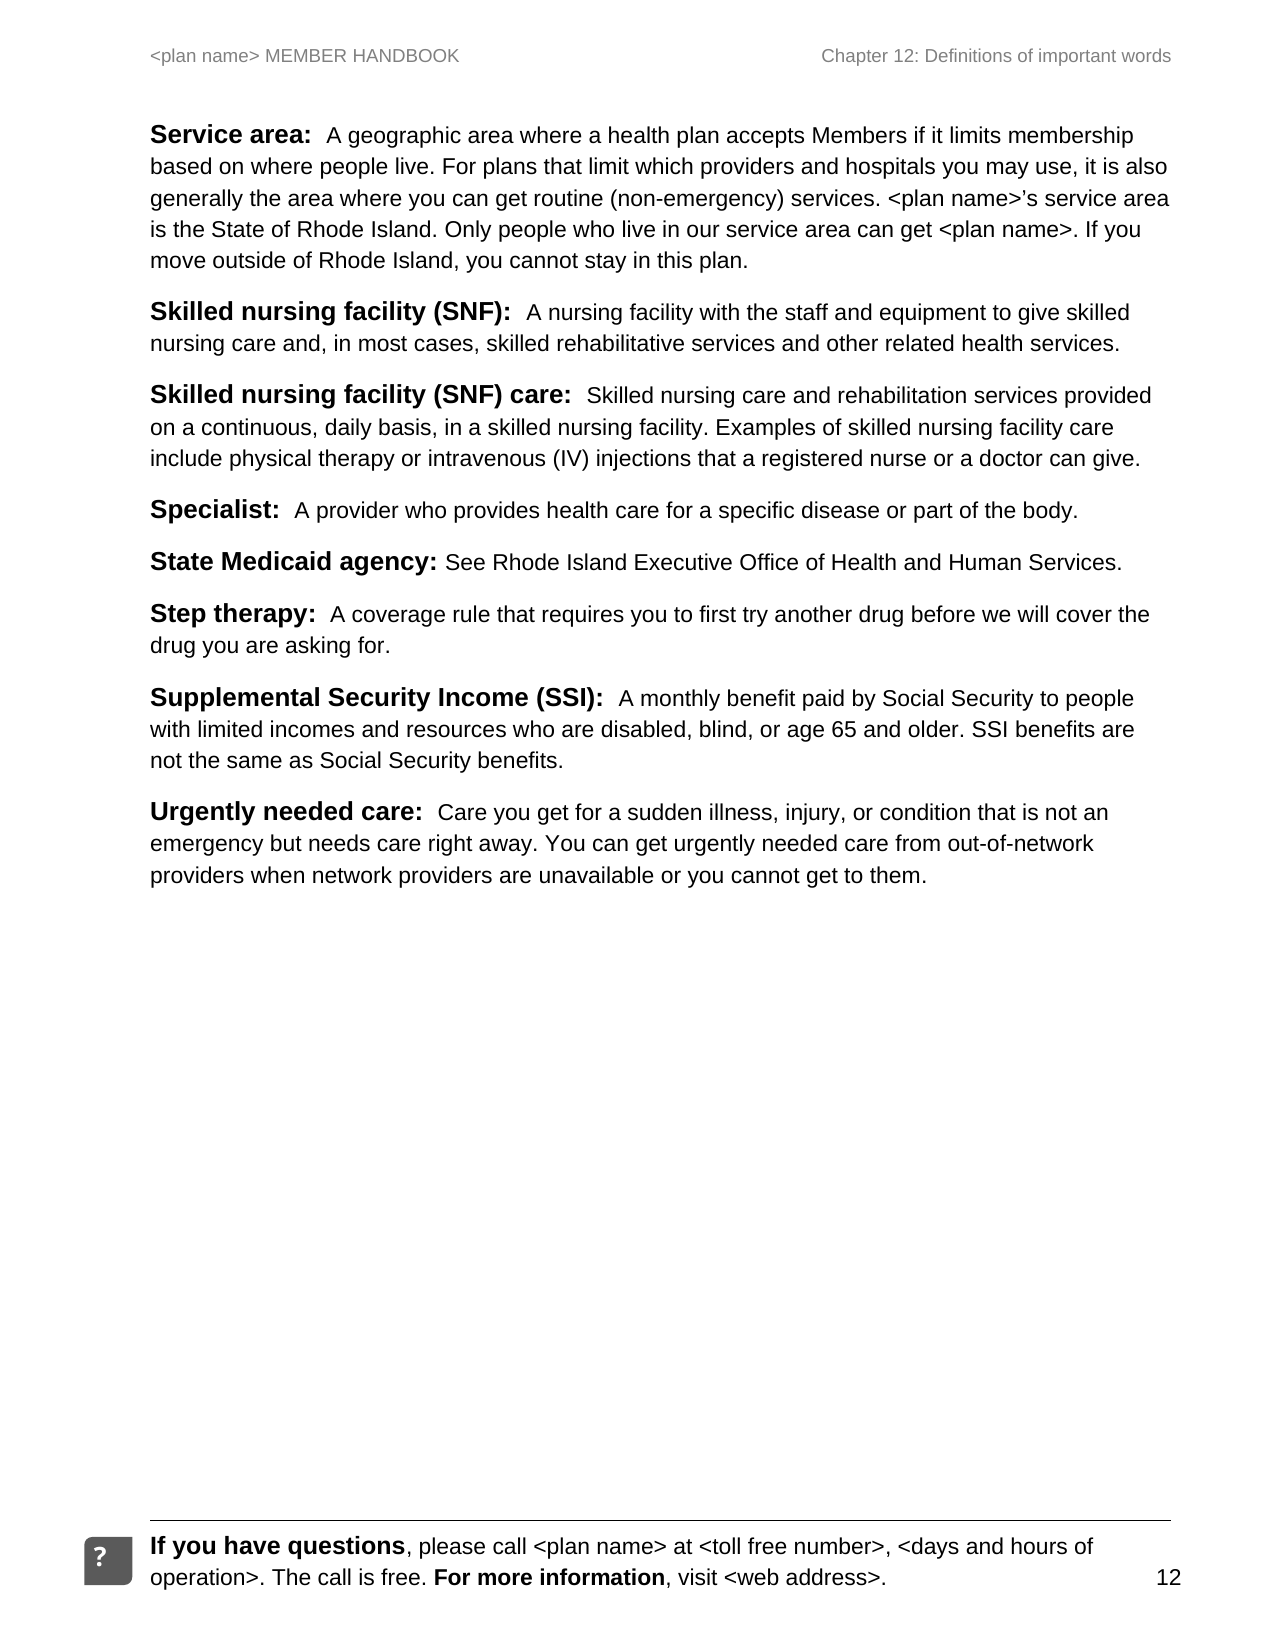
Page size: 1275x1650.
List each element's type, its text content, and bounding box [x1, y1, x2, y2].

text Skilled nursing facility (SNF): A nursing facility with the staff and equipment to give skilled nursing care and, in most cases, skilled rehabilitative services and other related health services. [150, 296, 1171, 358]
subtitle Step therapy: A coverage rule that requires you to first try another drug before we will cover the drug you are asking for. [150, 598, 1171, 660]
subtitle Specialist: A provider who provides health care for a specific disease or part of the body. [150, 493, 1171, 525]
subtitle Service area: A geographic area where a health plan accepts Members if it limits membership based on where people live. For plans that limit which providers and hospitals you may use, it is also generally the area where you can get routine (non-emergency) services. <plan name>’s service area is the State of Rhode Island. Only people who live in our service area can get <plan name>. If you move outside of Rhode Island, you cannot stay in this plan. [150, 118, 1171, 275]
subtitle Urgently needed care: Care you get for a sudden illness, injury, or condition that is not an emergency but needs care right away. You can get urgently needed care from out-of-network providers when network providers are unavailable or you cannot get to them. [150, 796, 1171, 889]
subtitle Supplemental Security Income (SSI): A monthly benefit paid by Social Security to people with limited incomes and resources who are disabled, blind, or age 65 and older. SSI benefits are not the same as Social Security benefits. [150, 681, 1171, 775]
subtitle Skilled nursing facility (SNF) care: Skilled nursing care and rehabilitation services provided on a continuous, daily basis, in a skilled nursing facility. Examples of skilled nursing facility care include physical therapy or intravenous (IV) injections that a registered nurse or a doctor can give. [150, 379, 1171, 473]
subtitle State Medicaid agency: See Rhode Island Executive Office of Health and Human Services. [150, 546, 1171, 577]
